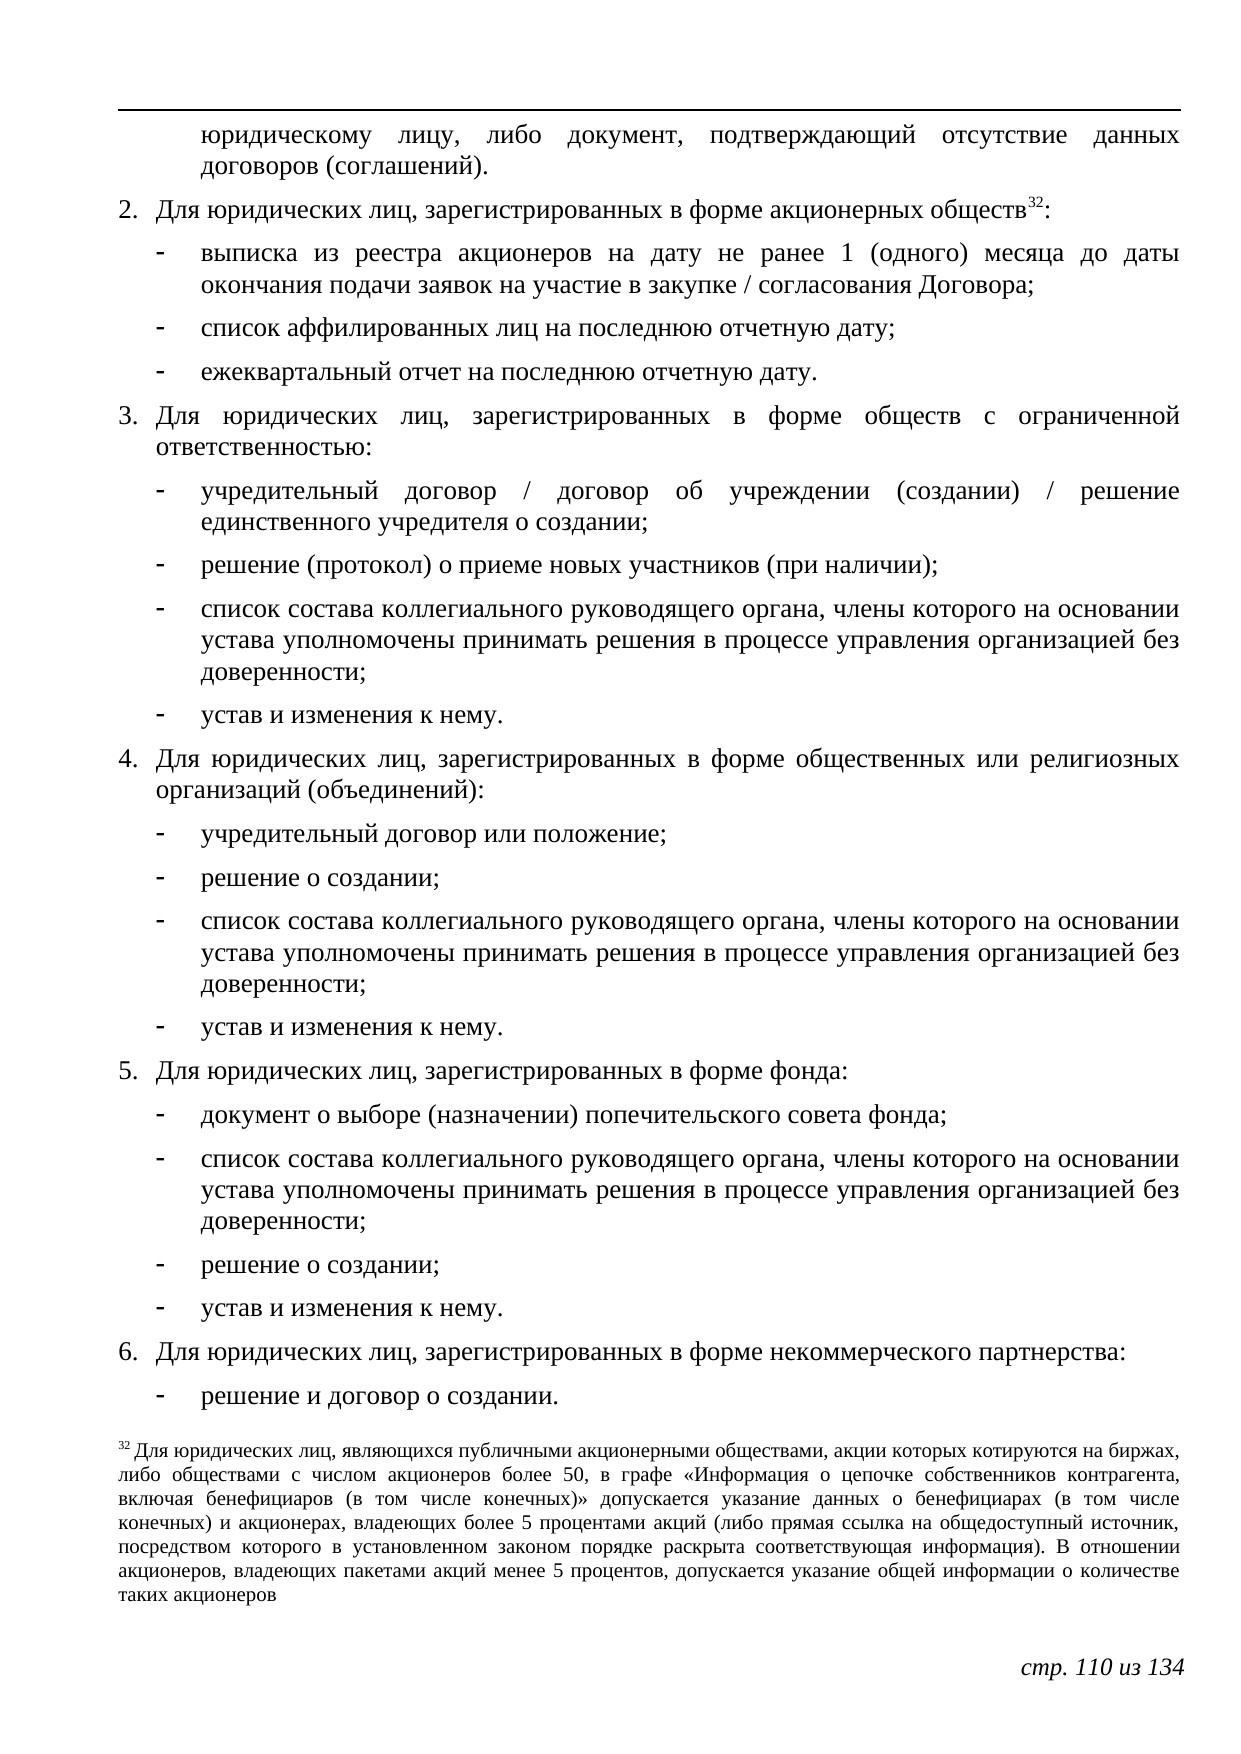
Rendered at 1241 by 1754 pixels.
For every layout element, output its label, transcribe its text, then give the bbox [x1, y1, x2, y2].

list устав и изменения к нему. [156, 698, 1181, 730]
list устав и изменения к нему. [156, 1011, 1181, 1042]
list Для юридических лиц, зарегистрированных в форме акционерных обществ: [118, 193, 1181, 224]
list список состава коллегиального руководящего органа, члены которого на основании устава уполномочены принимать решения в процессе управления организацией без доверенности; [156, 592, 1181, 686]
list документ о выборе (назначении) попечительского совета фонда; [156, 1098, 1181, 1129]
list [156, 118, 1181, 180]
list Для юридических лиц, зарегистрированных в форме обществ с ограниченной ответственностью: [118, 399, 1181, 461]
list решение (протокол) о приеме новых участников (при наличии); [156, 549, 1181, 580]
list список аффилированных лиц на последнюю отчетную дату; [156, 311, 1181, 343]
list список состава коллегиального руководящего органа, члены которого на основании устава уполномочены принимать решения в процессе управления организацией без доверенности; [156, 1142, 1181, 1235]
list Для юридических лиц, зарегистрированных в форме некоммерческого партнерства: [118, 1335, 1181, 1366]
list учредительный договор / договор об учреждении (создании) / решение единственного учредителя о создании; [156, 474, 1181, 536]
list выписка из реестра акционеров на дату не ранее 1 (одного) месяца до даты окончания подачи заявок на участие в закупке / согласования Договора; [156, 237, 1181, 299]
list ежеквартальный отчет на последнюю отчетную дату. [156, 355, 1181, 386]
list решение и договор о создании. [156, 1379, 1181, 1410]
list учредительный договор или положение; [156, 817, 1181, 848]
list решение о создании; [156, 861, 1181, 892]
list Для юридических лиц, зарегистрированных в форме фонда: [118, 1054, 1181, 1085]
list решение о создании; [156, 1248, 1181, 1279]
list Для юридических лиц, зарегистрированных в форме общественных или религиозных организаций (объединений): [118, 742, 1181, 804]
list устав и изменения к нему. [156, 1291, 1181, 1323]
list список состава коллегиального руководящего органа, члены которого на основании устава уполномочены принимать решения в процессе управления организацией без доверенности; [156, 904, 1181, 998]
